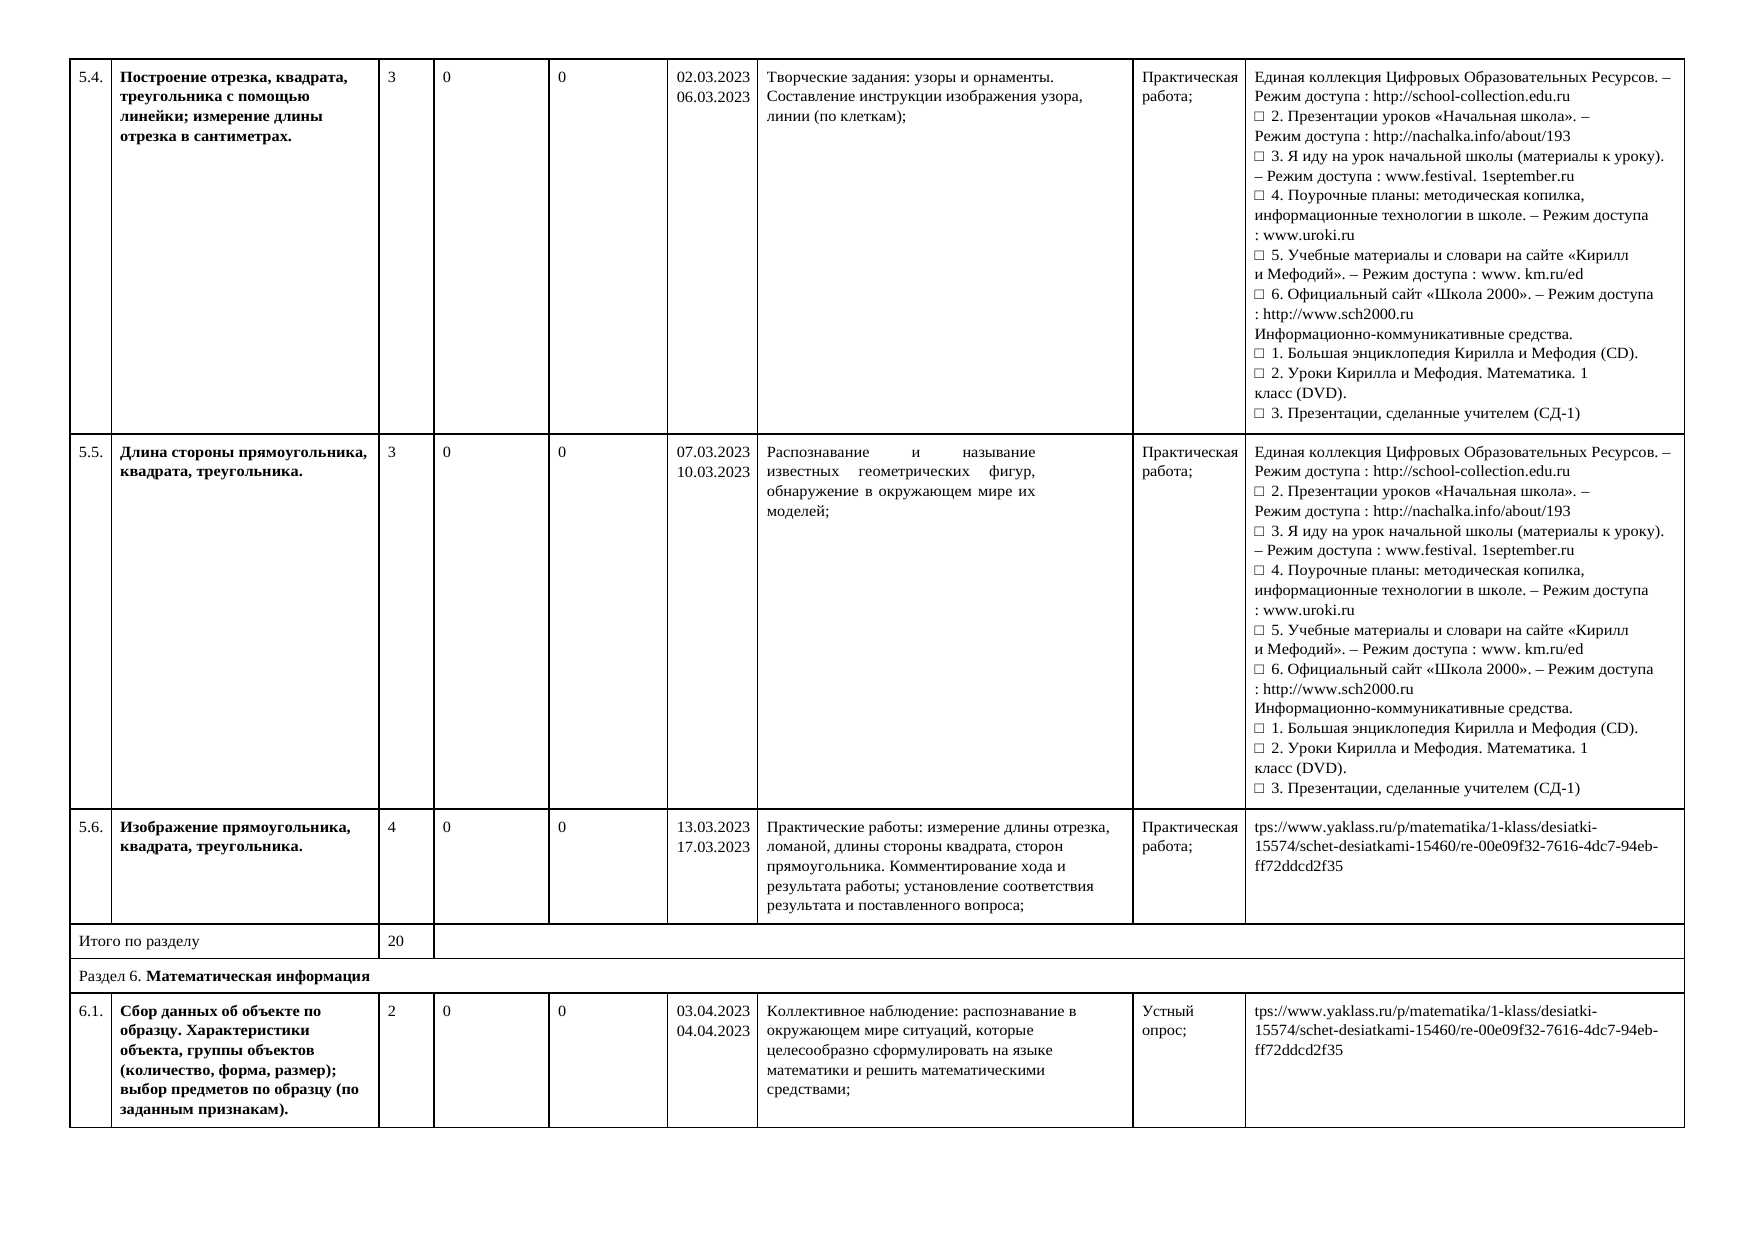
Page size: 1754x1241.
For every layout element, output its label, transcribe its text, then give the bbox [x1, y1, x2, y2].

table_header 5.4. [71, 60, 111, 433]
table_header Творческие задания: узоры и орнаменты. Составление инструкции изображения узора, линии (по клеткам); [758, 60, 1132, 433]
table_cell Сбор данных об объекте по образцу. Характеристики объекта, группы объектов (количество, форма, размер); выбор предметов по образцу (по заданным признакам). [112, 994, 378, 1127]
table_cell Раздел 6. Математическая информация [71, 959, 1684, 992]
table_cell 0 [435, 435, 548, 808]
table_cell 2 [380, 994, 433, 1127]
table_cell tps://www.yaklass.ru/p/matematika/1-klass/desiatki- 15574/schet-desiatkami-15460/re-00e09f32-7616-4dc7-94eb- ff72ddcd2f35 [1246, 994, 1684, 1127]
table_header 0 [550, 60, 667, 433]
table_cell Изображение прямоугольника, квадрата, треугольника. [112, 810, 378, 923]
table_header 02.03.2023 06.03.2023 [668, 60, 757, 433]
table_cell 20 [380, 925, 433, 957]
table_cell 3 [380, 435, 433, 808]
table_cell 0 [550, 994, 667, 1127]
table_cell tps://www.yaklass.ru/p/matematika/1-klass/desiatki- 15574/schet-desiatkami-15460/re-00e09f32-7616-4dc7-94eb- ff72ddcd2f35 [1246, 810, 1684, 923]
table_cell Практическая работа; [1134, 435, 1245, 808]
table_cell 0 [550, 810, 667, 923]
table_cell Итого по разделу [71, 925, 378, 957]
table_cell 0 [435, 810, 548, 923]
table_cell 4 [380, 810, 433, 923]
table_cell Коллективное наблюдение: распознавание в окружающем мире ситуаций, которые целесообразно сформулировать на языке математики и решить математическими средствами; [758, 994, 1132, 1127]
table_cell 0 [550, 435, 667, 808]
table_header 3 [380, 60, 433, 433]
table_cell 5.5. [71, 435, 111, 808]
table_header Единая коллекция Цифровых Образовательных Ресурсов. – Режим доступа : http://school-collection.edu.ru 2. Презентации уроков «Начальная школа». – Режим доступа : http://nachalka.info/about/193 3. Я иду на урок начальной школы (материалы к уроку). – Режим доступа : www.festival. 1september.ru 4. Поурочные планы: методическая копилка, информационные технологии в школе. – Режим доступа : www.uroki.ru 5. Учебные материалы и словари на сайте «Кирилл и Мефодий». – Режим доступа : www. km.ru/ed 6. Официальный сайт «Школа 2000». – Режим доступа : http://www.sch2000.ru Информационно-коммуникативные средства. 1. Большая энциклопедия Кирилла и Мефодия (CD). 2. Уроки Кирилла и Мефодия. Математика. 1 класс (DVD). 3. Презентации, сделанные учителем (СД-1) [1246, 60, 1684, 433]
table_cell Практические работы: измерение длины отрезка, ломаной, длины стороны квадрата, сторон прямоугольника. Комментирование хода и результата работы; установление соответствия результата и поставленного вопроса; [758, 810, 1132, 923]
table_cell Практическая работа; [1134, 810, 1245, 923]
table_cell Устный опрос; [1134, 994, 1245, 1127]
table_cell Единая коллекция Цифровых Образовательных Ресурсов. – Режим доступа : http://school-collection.edu.ru 2. Презентации уроков «Начальная школа». – Режим доступа : http://nachalka.info/about/193 3. Я иду на урок начальной школы (материалы к уроку). – Режим доступа : www.festival. 1september.ru 4. Поурочные планы: методическая копилка, информационные технологии в школе. – Режим доступа : www.uroki.ru 5. Учебные материалы и словари на сайте «Кирилл и Мефодий». – Режим доступа : www. km.ru/ed 6. Официальный сайт «Школа 2000». – Режим доступа : http://www.sch2000.ru Информационно-коммуникативные средства. 1. Большая энциклопедия Кирилла и Мефодия (CD). 2. Уроки Кирилла и Мефодия. Математика. 1 класс (DVD). 3. Презентации, сделанные учителем (СД-1) [1246, 435, 1684, 808]
table_cell 07.03.2023 10.03.2023 [668, 435, 757, 808]
table_cell Распознавание и называние известных геометрических фигур, обнаружение в окружающем мире их моделей; [758, 435, 1132, 808]
table_cell 0 [435, 994, 548, 1127]
table_cell 03.04.2023 04.04.2023 [668, 994, 757, 1127]
table_cell 13.03.2023 17.03.2023 [668, 810, 757, 923]
table_header Построение отрезка, квадрата, треугольника с помощью линейки; измерение длины отрезка в сантиметрах. [112, 60, 378, 433]
table_cell Длина стороны прямоугольника, квадрата, треугольника. [112, 435, 378, 808]
table_cell [435, 925, 1684, 957]
table_cell 5.6. [71, 810, 111, 923]
table_header 0 [435, 60, 548, 433]
table_cell 6.1. [71, 994, 111, 1127]
table_header Практическая работа; [1134, 60, 1245, 433]
